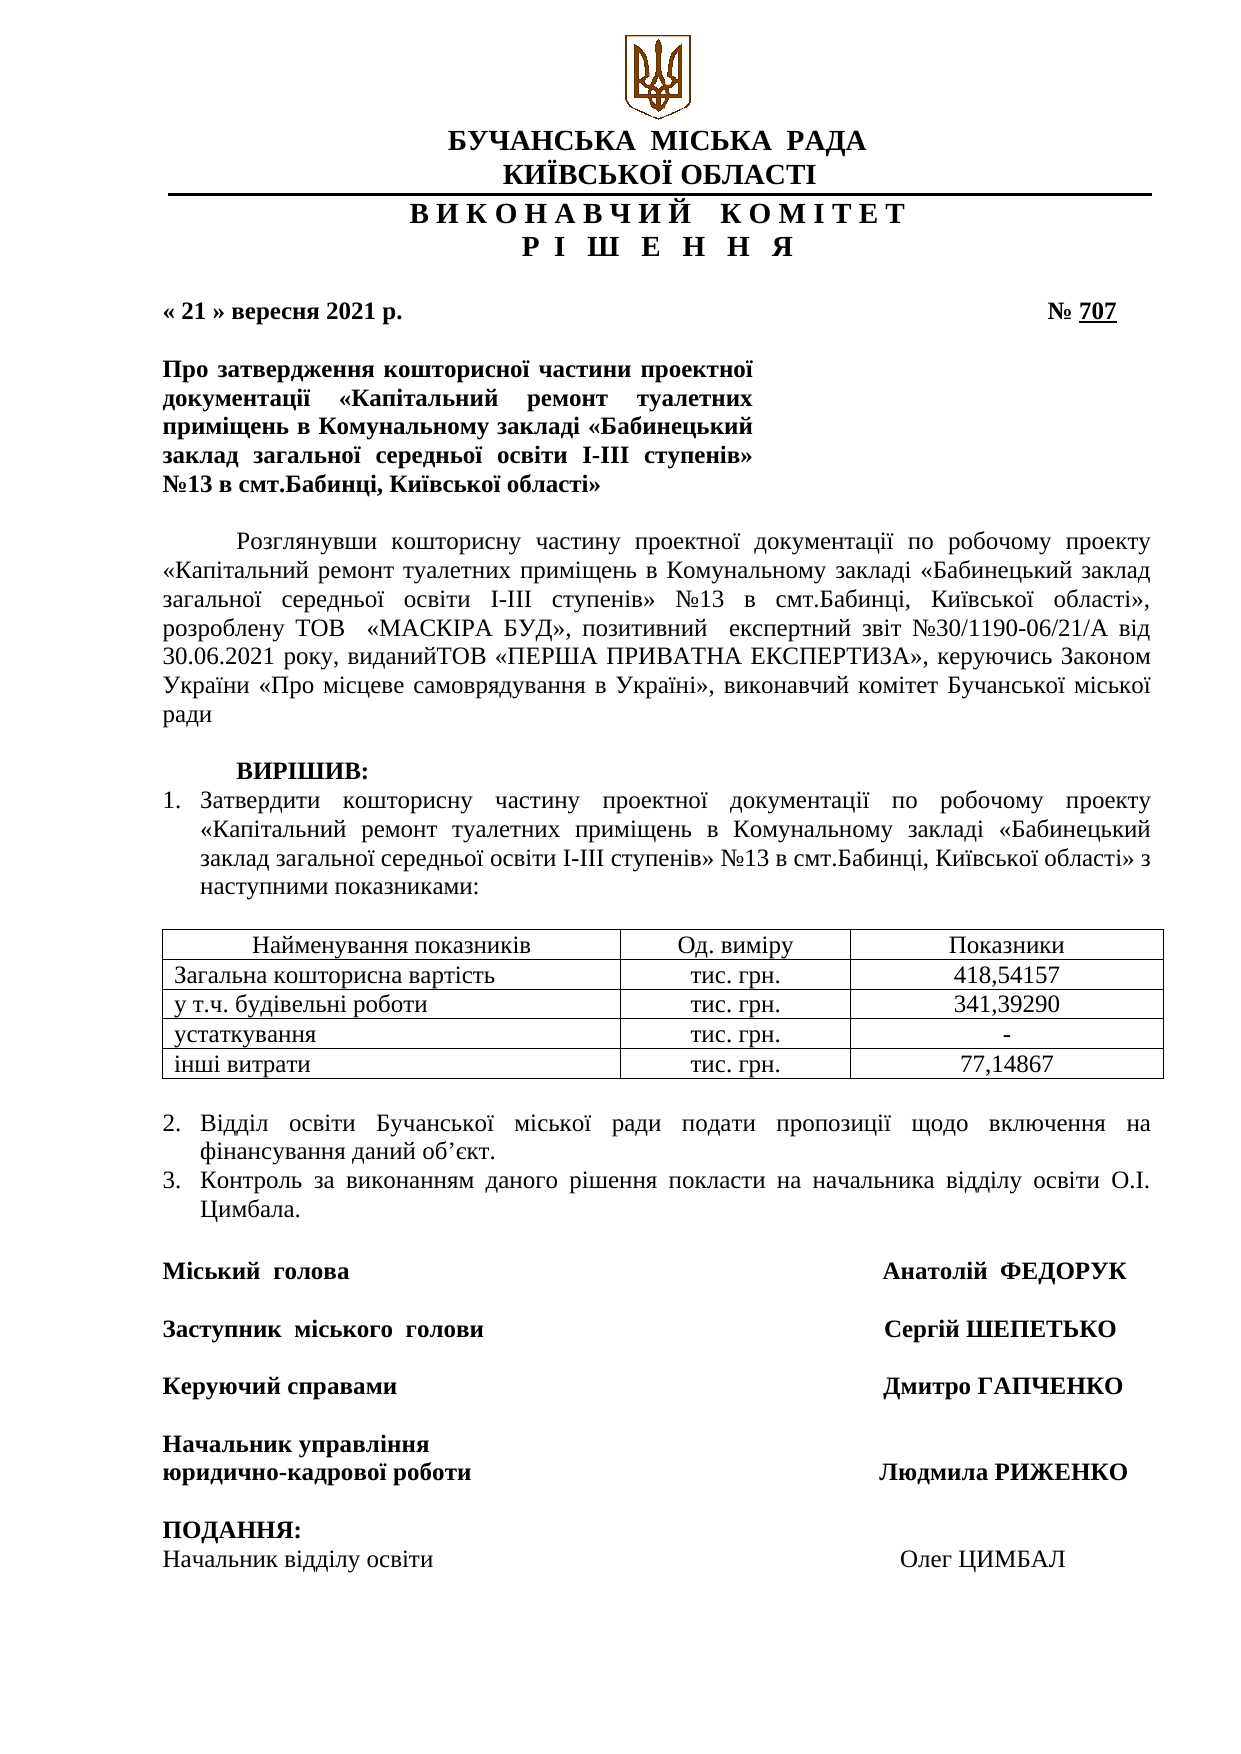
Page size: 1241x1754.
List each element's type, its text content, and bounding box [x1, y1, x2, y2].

table_cell інші витрати [163, 1049, 620, 1078]
table_cell Загальна кошторисна вартість [163, 960, 620, 988]
picture [618, 29, 697, 124]
table_cell тис. грн. [621, 990, 850, 1018]
table_cell у т.ч. будівельні роботи [163, 990, 620, 1018]
table_cell 341,39290 [851, 990, 1163, 1018]
text В И К О Н А В Ч И Й К О М І Т Е Т [162, 196, 1152, 229]
table_cell тис. грн. [621, 1019, 850, 1048]
text ВИРІШИВ: [162, 756, 1152, 785]
table_cell 418,54157 [851, 960, 1163, 988]
text Про затвердження кошторисної частини проектної документації «Капітальний ремонт туалетних приміщень в Комунальному закладі «Бабинецький заклад загальної середньої освіти І-ІІІ ступенів» №13 в смт.Бабинці, Київської області» [162, 354, 753, 498]
text Розглянувши кошторисну частину проектної документації по робочому проекту «Капітальний ремонт туалетних приміщень в Комунальному закладі «Бабинецький заклад загальної середньої освіти І-ІІІ ступенів» №13 в смт.Бабинці, Київської області», розроблену ТОВ «МАСКІРА БУД», позитивний експертний звіт №30/1190-06/21/А від 30.06.2021 року, виданийТОВ «ПЕРША ПРИВАТНА ЕКСПЕРТИЗА», керуючись Законом України «Про місцеве самоврядування в Україні», виконавчий комітет Бучанської міської ради [162, 526, 1152, 728]
subtitle КИЇВСЬКОЇ ОБЛАСТІ [168, 157, 1152, 193]
text Керуючий справами Дмитро ГАПЧЕНКО [162, 1371, 1152, 1400]
list Затвердити кошторисну частину проектної документації по робочому проекту «Капітальний ремонт туалетних приміщень в Комунальному закладі «Бабинецький заклад загальної середньої освіти І-ІІІ ступенів» №13 в смт.Бабинці, Київської області» з наступними показниками: [162, 785, 1152, 900]
table_cell тис. грн. [621, 1049, 850, 1078]
table_cell устаткування [163, 1019, 620, 1048]
text Міський голова Анатолій ФЕДОРУК [162, 1256, 1152, 1285]
text Начальник відділу освіти Олег ЦИМБАЛ [162, 1544, 1152, 1572]
list Контроль за виконанням даного рішення покласти на начальника відділу освіти О.І. Цимбала. [162, 1165, 1152, 1223]
table_header Найменування показників [163, 930, 620, 959]
text Заступник міського голови Сергій ШЕПЕТЬКО [162, 1314, 1152, 1342]
subtitle Р І Ш Е Н Н Я [162, 229, 1152, 263]
list Відділ освіти Бучанської міської ради подати пропозиції щодо включення на фінансування даний об’єкт. [162, 1108, 1152, 1165]
table_header Од. виміру [621, 930, 850, 959]
text ПОДАННЯ: [162, 1515, 1152, 1544]
subtitle « 21 » вересня 2021 р. № 707 [162, 296, 1152, 325]
text юридично-кадрової роботи Людмила РИЖЕНКО [162, 1457, 1152, 1486]
text Начальник управління [162, 1429, 1152, 1457]
text БУЧАНСЬКА МІСЬКА РАДА [162, 123, 1152, 157]
table_cell - [851, 1019, 1163, 1048]
table_cell тис. грн. [621, 960, 850, 988]
table_header Показники [851, 930, 1163, 959]
table_cell 77,14867 [851, 1049, 1163, 1078]
